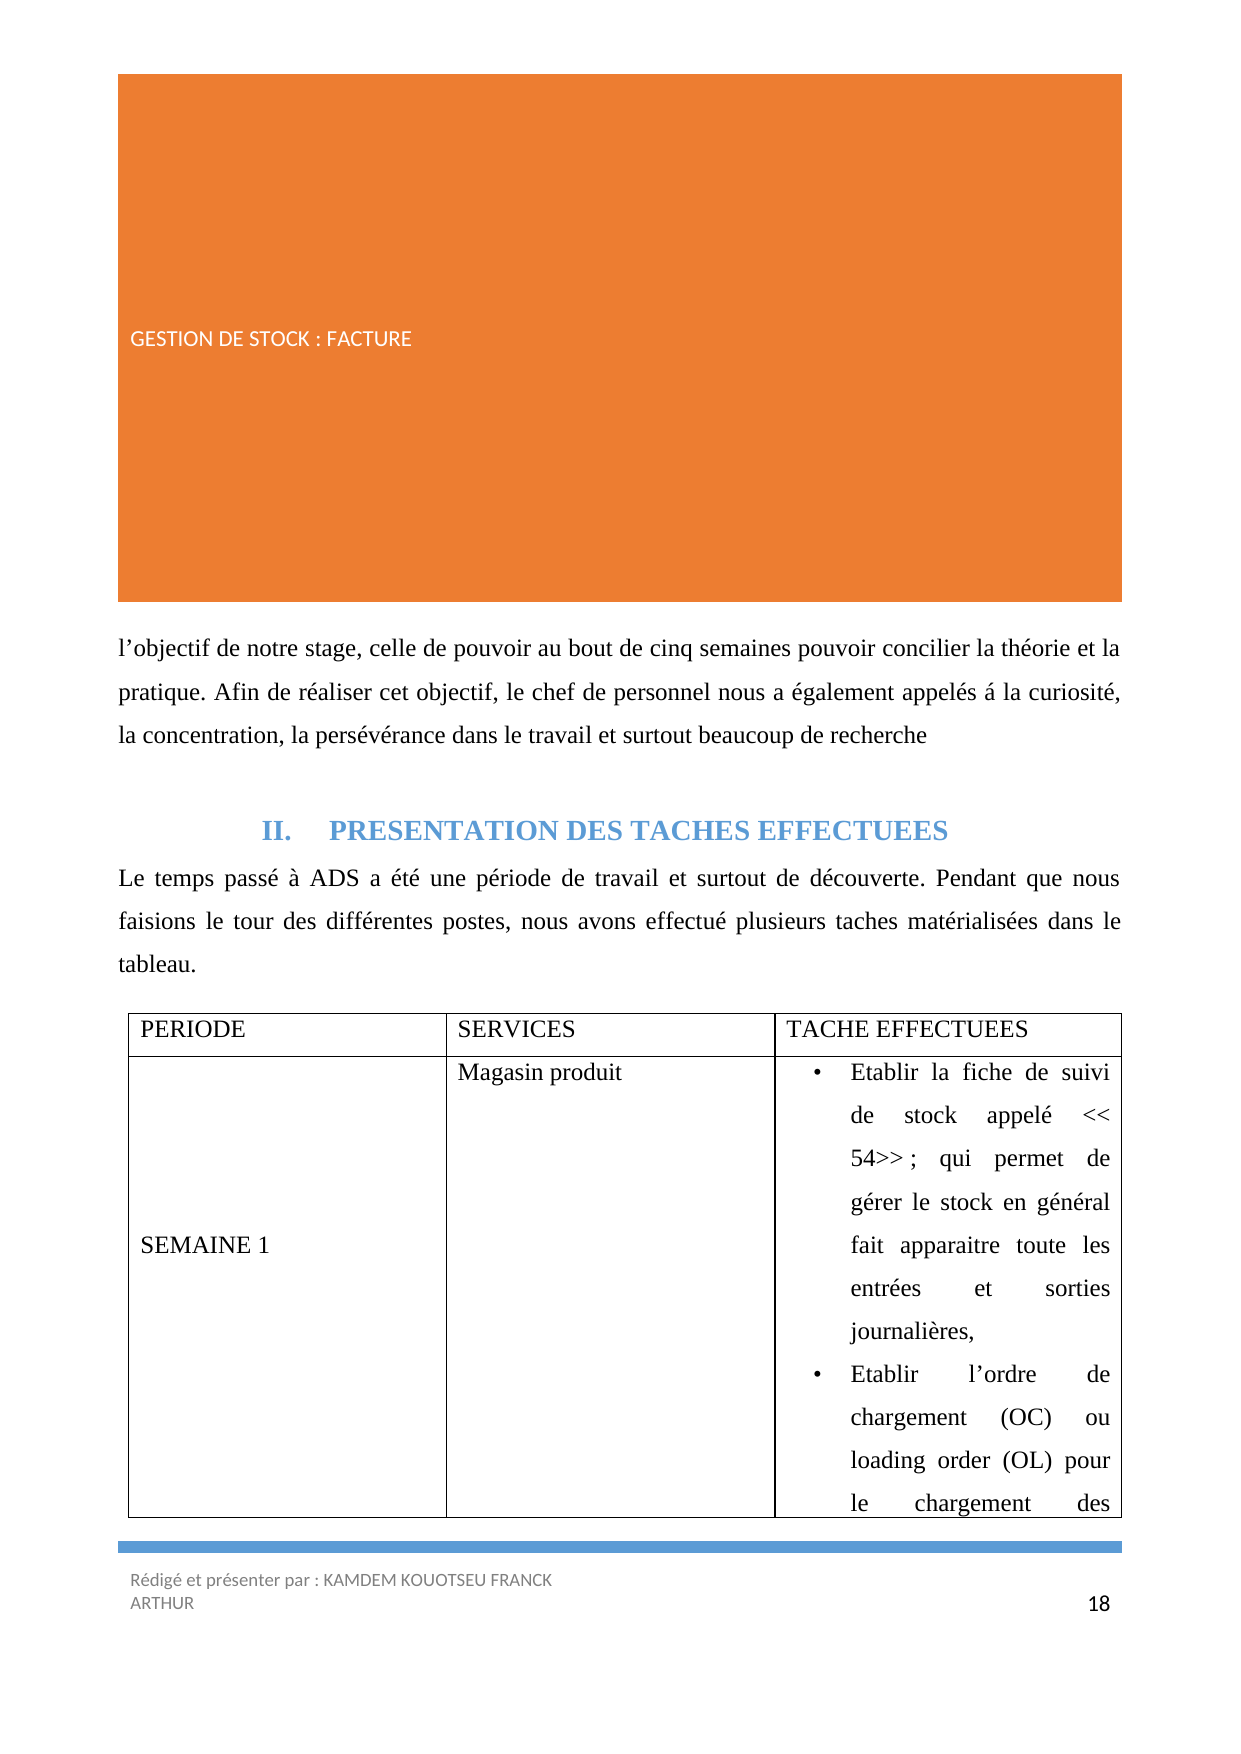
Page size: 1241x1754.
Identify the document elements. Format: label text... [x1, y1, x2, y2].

table_cell SEMAINE 1 [129, 1057, 446, 1517]
text Dès notre arrivée á ADS, nous avons été présentés au chef personnel de l’entreprise qui á son tour nous a fait visiter toute l’entreprise et par la suite organisé une séance de présentation entre les stagiaires et personnel d’ADS. A l’issu de cette séance avec le chef du personnel, nous avons reçu des instructions et la conduite à suivre durant la période de stage tout en nous rappelant l’objectif de notre stage, celle de pouvoir au bout de cinq semaines pouvoir concilier la théorie et la pratique. Afin de réaliser cet objectif, le chef de personnel nous a également appelés á la curiosité, la concentration, la persévérance dans le travail et surtout beaucoup de recherche [118, 633, 1122, 748]
table_header SERVICES [447, 1014, 774, 1056]
table_cell Magasin produit [447, 1057, 774, 1517]
table_header TACHE EFFECTUEES [776, 1014, 1121, 1056]
list PRESENTATION DES TACHES EFFECTUEES [118, 813, 1122, 846]
table_header PERIODE [129, 1014, 446, 1056]
table_cell Etablir la fiche de suivi de stock appelé << 54>> ; qui permet de gérer le stock en général fait apparaitre toute les entrées et sorties journalières, Etablir l’ordre de chargement (OC) ou loading order (OL) pour le chargement des camions. [776, 1057, 1121, 1517]
text Le temps passé à ADS a été une période de travail et surtout de découverte. Pendant que nous faisions le tour des différentes postes, nous avons effectué plusieurs taches matérialisées dans le tableau. [118, 863, 1122, 978]
